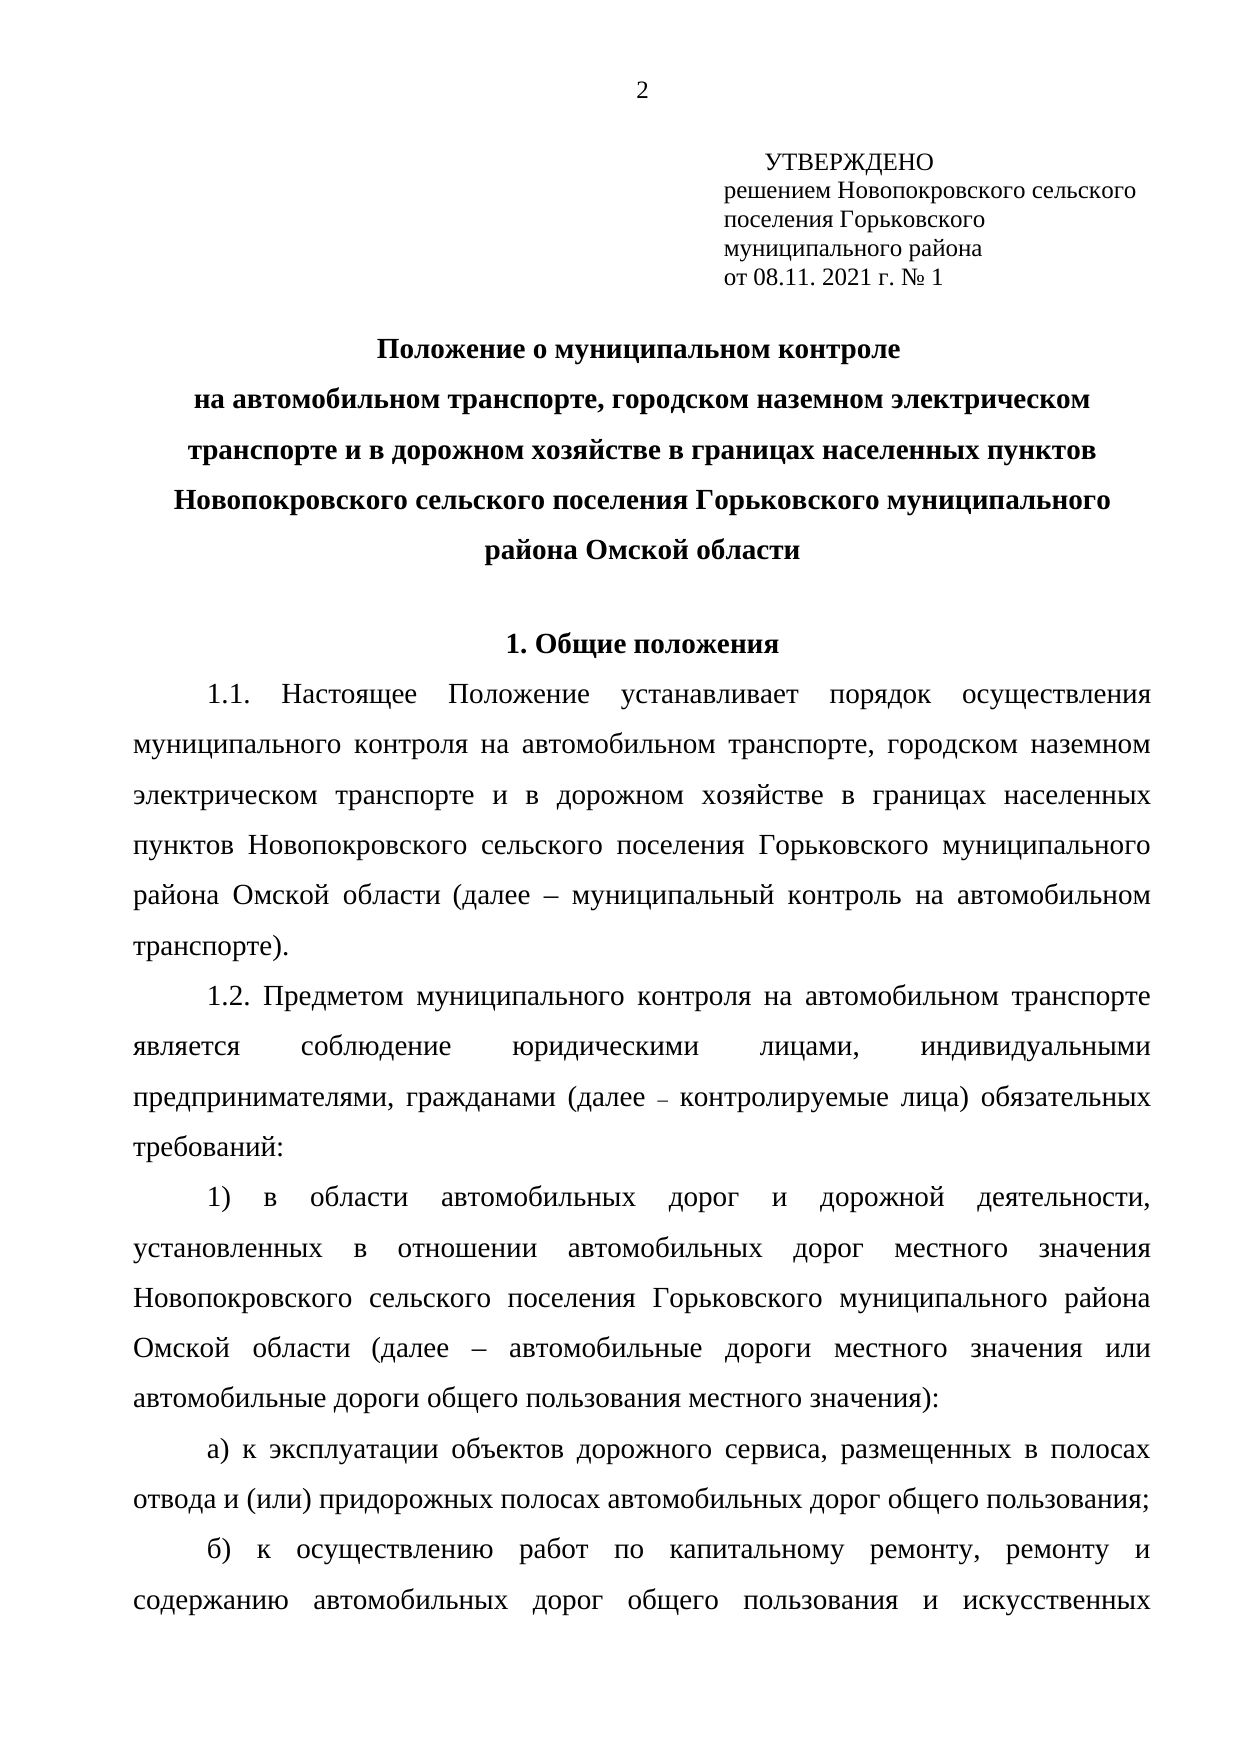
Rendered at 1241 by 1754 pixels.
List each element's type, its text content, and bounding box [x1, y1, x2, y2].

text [133, 1532, 1152, 1615]
text решением Новопокровского сельского поселения Горьковского муниципального района [723, 176, 1152, 262]
text Положение о муниципальном контроле на автомобильном транспорте, городском наземном электрическом транспорте и в дорожном хозяйстве в границах населенных пунктов Новопокровского сельского поселения Горьковского муниципального района Омской области [133, 331, 1152, 566]
text 1. Общие положения [133, 626, 1152, 659]
text 1.1. Настоящее Положение устанавливает порядок осуществления муниципального контроля на автомобильном транспорте, городском наземном электрическом транспорте и в дорожном хозяйстве в границах населенных пунктов Новопокровского сельского поселения Горьковского муниципального района Омской области (далее – муниципальный контроль на автомобильном транспорте). [133, 676, 1152, 961]
text 1) в области автомобильных дорог и дорожной деятельности, установленных в отношении автомобильных дорог местного значения Новопокровского сельского поселения Горьковского муниципального района Омской области (далее – автомобильные дороги местного значения или автомобильные дороги общего пользования местного значения): [133, 1179, 1152, 1414]
text УТВЕРЖДЕНО [133, 147, 1152, 176]
text 1.2. Предметом муниципального контроля на автомобильном транспорте является соблюдение юридическими лицами, индивидуальными предпринимателями, гражданами (далее – контролируемые лица) обязательных требований: [133, 978, 1152, 1163]
text от 08.11. 2021 г. № 1 [723, 262, 1152, 291]
text а) к эксплуатации объектов дорожного сервиса, размещенных в полосах отвода и (или) придорожных полосах автомобильных дорог общего пользования; [133, 1431, 1152, 1515]
